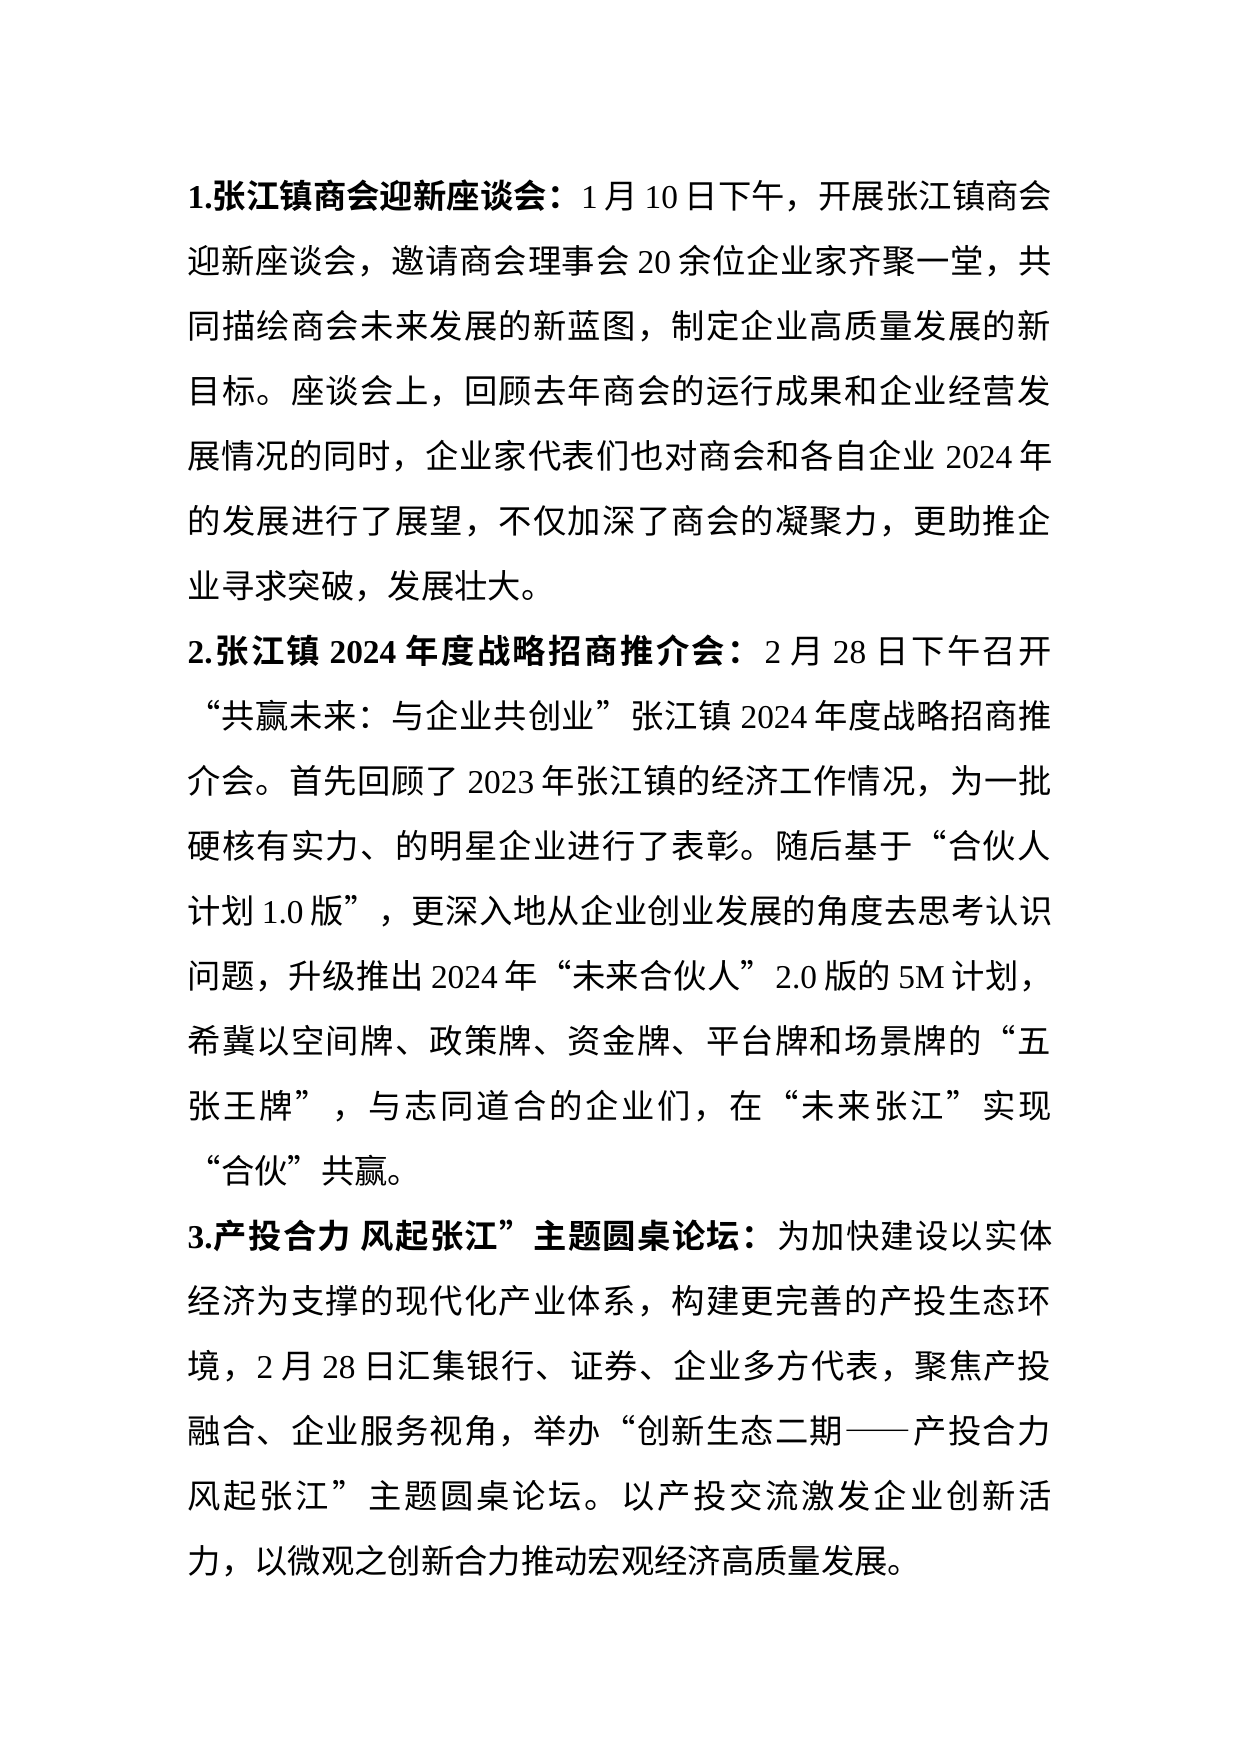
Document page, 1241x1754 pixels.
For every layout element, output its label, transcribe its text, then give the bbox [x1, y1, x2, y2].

list 2.张江镇2024年度战略招商推介会：2月28日下午召开“共赢未来：与企业共创业”张江镇2024年度战略招商推介会。首先回顾了2023年张江镇的经济工作情况，为一批硬核有实力、的明星企业进行了表彰。随后基于“合伙人计划1.0版”，更深入地从企业创业发展的角度去思考认识问题，升级推出2024年“未来合伙人”2.0版的5M计划，希冀以空间牌、政策牌、资金牌、平台牌和场景牌的“五张王牌”，与志同道合的企业们，在“未来张江”实现“合伙”共赢。 [187, 617, 1053, 1202]
list 3.产投合力 风起张江”主题圆桌论坛：为加快建设以实体经济为支撑的现代化产业体系，构建更完善的产投生态环境，2月28日汇集银行、证券、企业多方代表，聚焦产投融合、企业服务视角，举办“创新生态二期——产投合力 风起张江”主题圆桌论坛。以产投交流激发企业创新活力，以微观之创新合力推动宏观经济高质量发展。 [187, 1202, 1053, 1592]
list 1.张江镇商会迎新座谈会：1月10日下午，开展张江镇商会迎新座谈会，邀请商会理事会20余位企业家齐聚一堂，共同描绘商会未来发展的新蓝图，制定企业高质量发展的新目标。座谈会上，回顾去年商会的运行成果和企业经营发展情况的同时，企业家代表们也对商会和各自企业2024年的发展进行了展望，不仅加深了商会的凝聚力，更助推企业寻求突破，发展壮大。 [187, 162, 1053, 617]
